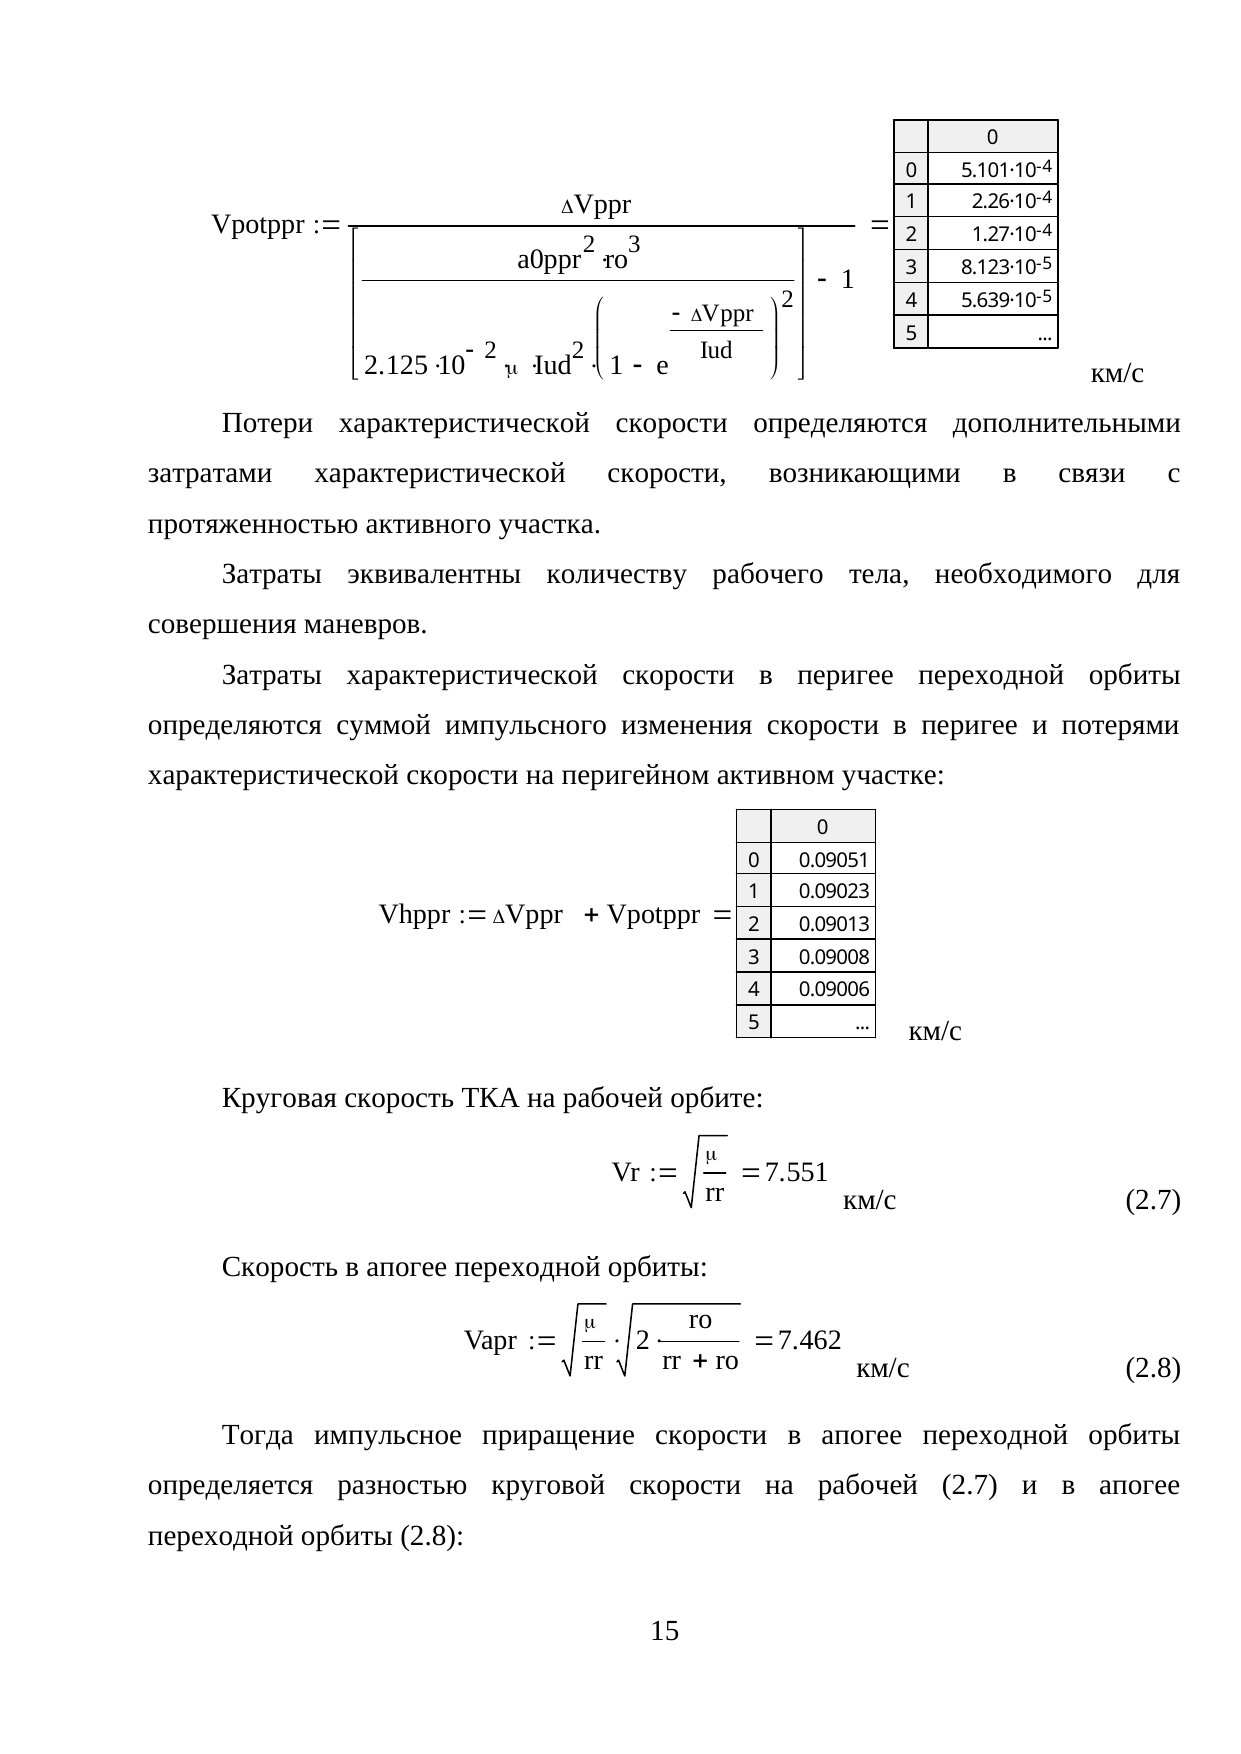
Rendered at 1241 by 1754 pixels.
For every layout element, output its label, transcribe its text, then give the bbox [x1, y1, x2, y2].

text км/с [156, 118, 1196, 388]
text Скорость в апогее переходной орбиты: [148, 1131, 1181, 1282]
text км/с [156, 808, 1181, 1047]
text Затраты эквивалентны количеству рабочего тела, необходимого для совершения маневров. [148, 556, 1181, 640]
text км/с (2.7) [156, 1131, 1181, 1215]
text Потери характеристической скорости определяются дополнительными затратами характеристической скорости, возникающими в связи с протяженностью активного участка. [148, 118, 1181, 539]
text Затраты характеристической скорости в перигее переходной орбиты определяются суммой импульсного изменения скорости в перигее и потерями характеристической скорости на перигейном активном участке: [148, 657, 1181, 791]
text Тогда импульсное приращение скорости в апогее переходной орбиты определяется разностью круговой скорости на рабочей (2.7) и в апогее переходной орбиты (2.8): [148, 1299, 1181, 1551]
text Круговая скорость ТКА на рабочей орбите: [148, 808, 1181, 1114]
text км/с (2.8) [156, 1299, 1181, 1384]
